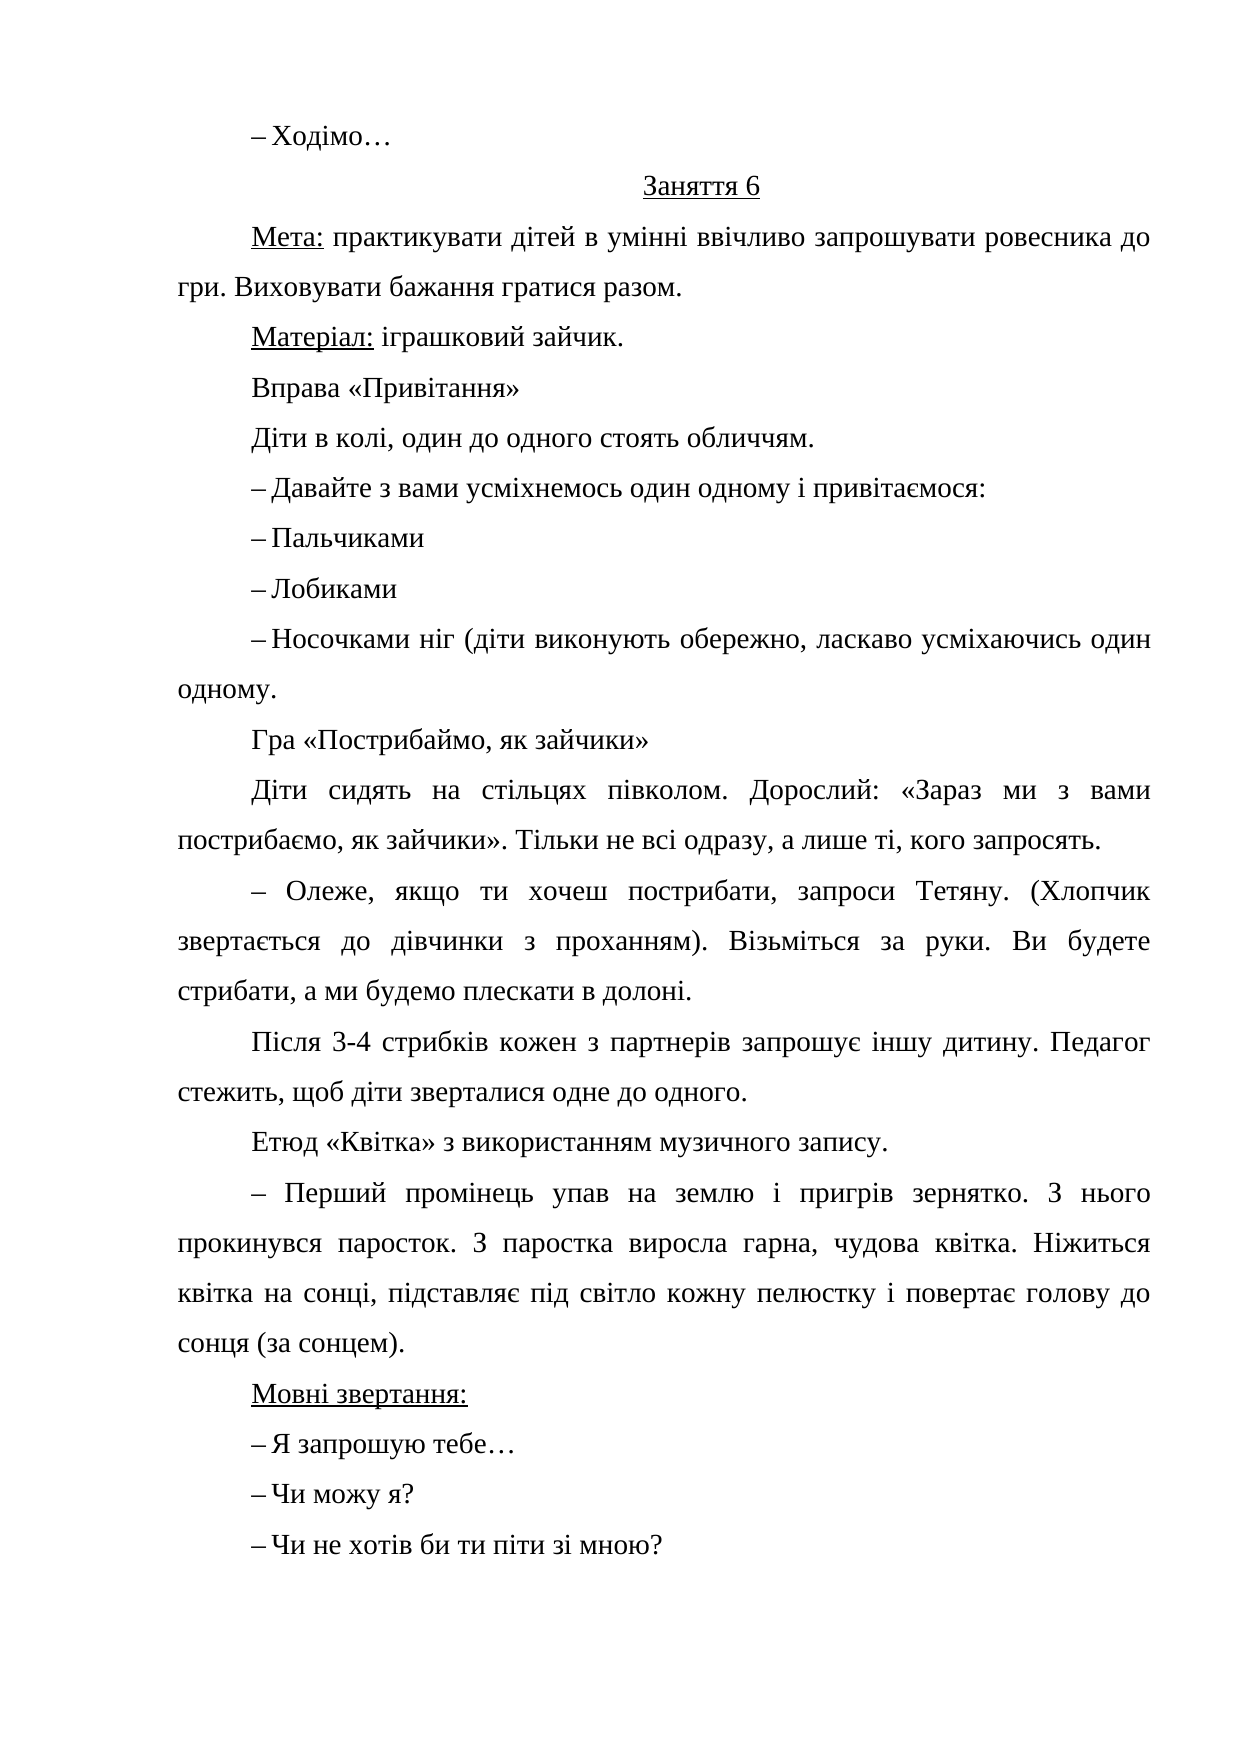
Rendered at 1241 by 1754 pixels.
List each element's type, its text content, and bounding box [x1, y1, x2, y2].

list Давайте з вами усміхнемось один одному і привітаємося: [177, 470, 1152, 504]
text Заняття 6 [177, 168, 1152, 202]
text Гра «Пострибаймо, як зайчики» [177, 722, 1152, 755]
list Чи не хотів би ти піти зі мною? [177, 1527, 1152, 1560]
text Після 3-4 стрибків кожен з партнерів запрошує іншу дитину. Педагог стежить, щоб діти зверталися одне до одного. [177, 1024, 1152, 1108]
list Лобиками [177, 571, 1152, 604]
list Носочками ніг (діти виконують обережно, ласкаво усміхаючись один одному. [177, 621, 1152, 705]
text Мета: практикувати дітей в умінні ввічливо запрошувати ровесника до гри. Виховувати бажання гратися разом. [177, 219, 1152, 303]
text – Олеже, якщо ти хочеш пострибати, запроси Тетяну. (Хлопчик звертається до дівчинки з проханням). Візьміться за руки. Ви будете стрибати, а ми будемо плескати в долоні. [177, 873, 1152, 1007]
text Етюд «Квітка» з використанням музичного запису. [177, 1124, 1152, 1158]
text Вправа «Привітання» [177, 370, 1152, 403]
list Чи можу я? [177, 1477, 1152, 1510]
text – Перший промінець упав на землю і пригрів зернятко. З нього прокинувся паросток. З паростка виросла гарна, чудова квітка. Ніжиться квітка на сонці, підставляє під світло кожну пелюстку і повертає голову до сонця (за сонцем). [177, 1175, 1152, 1359]
list Я запрошую тебе… [177, 1426, 1152, 1460]
list Пальчиками [177, 521, 1152, 554]
text Мовні звертання: [177, 1376, 1152, 1409]
list Ходімо… [177, 118, 1152, 152]
text Діти в колі, один до одного стоять обличчям. [177, 420, 1152, 453]
text Матеріал: іграшковий зайчик. [177, 319, 1152, 353]
text Діти сидять на стільцях півколом. Дорослий: «Зараз ми з вами пострибаємо, як зайчики». Тільки не всі одразу, а лише ті, кого запросять. [177, 772, 1152, 856]
